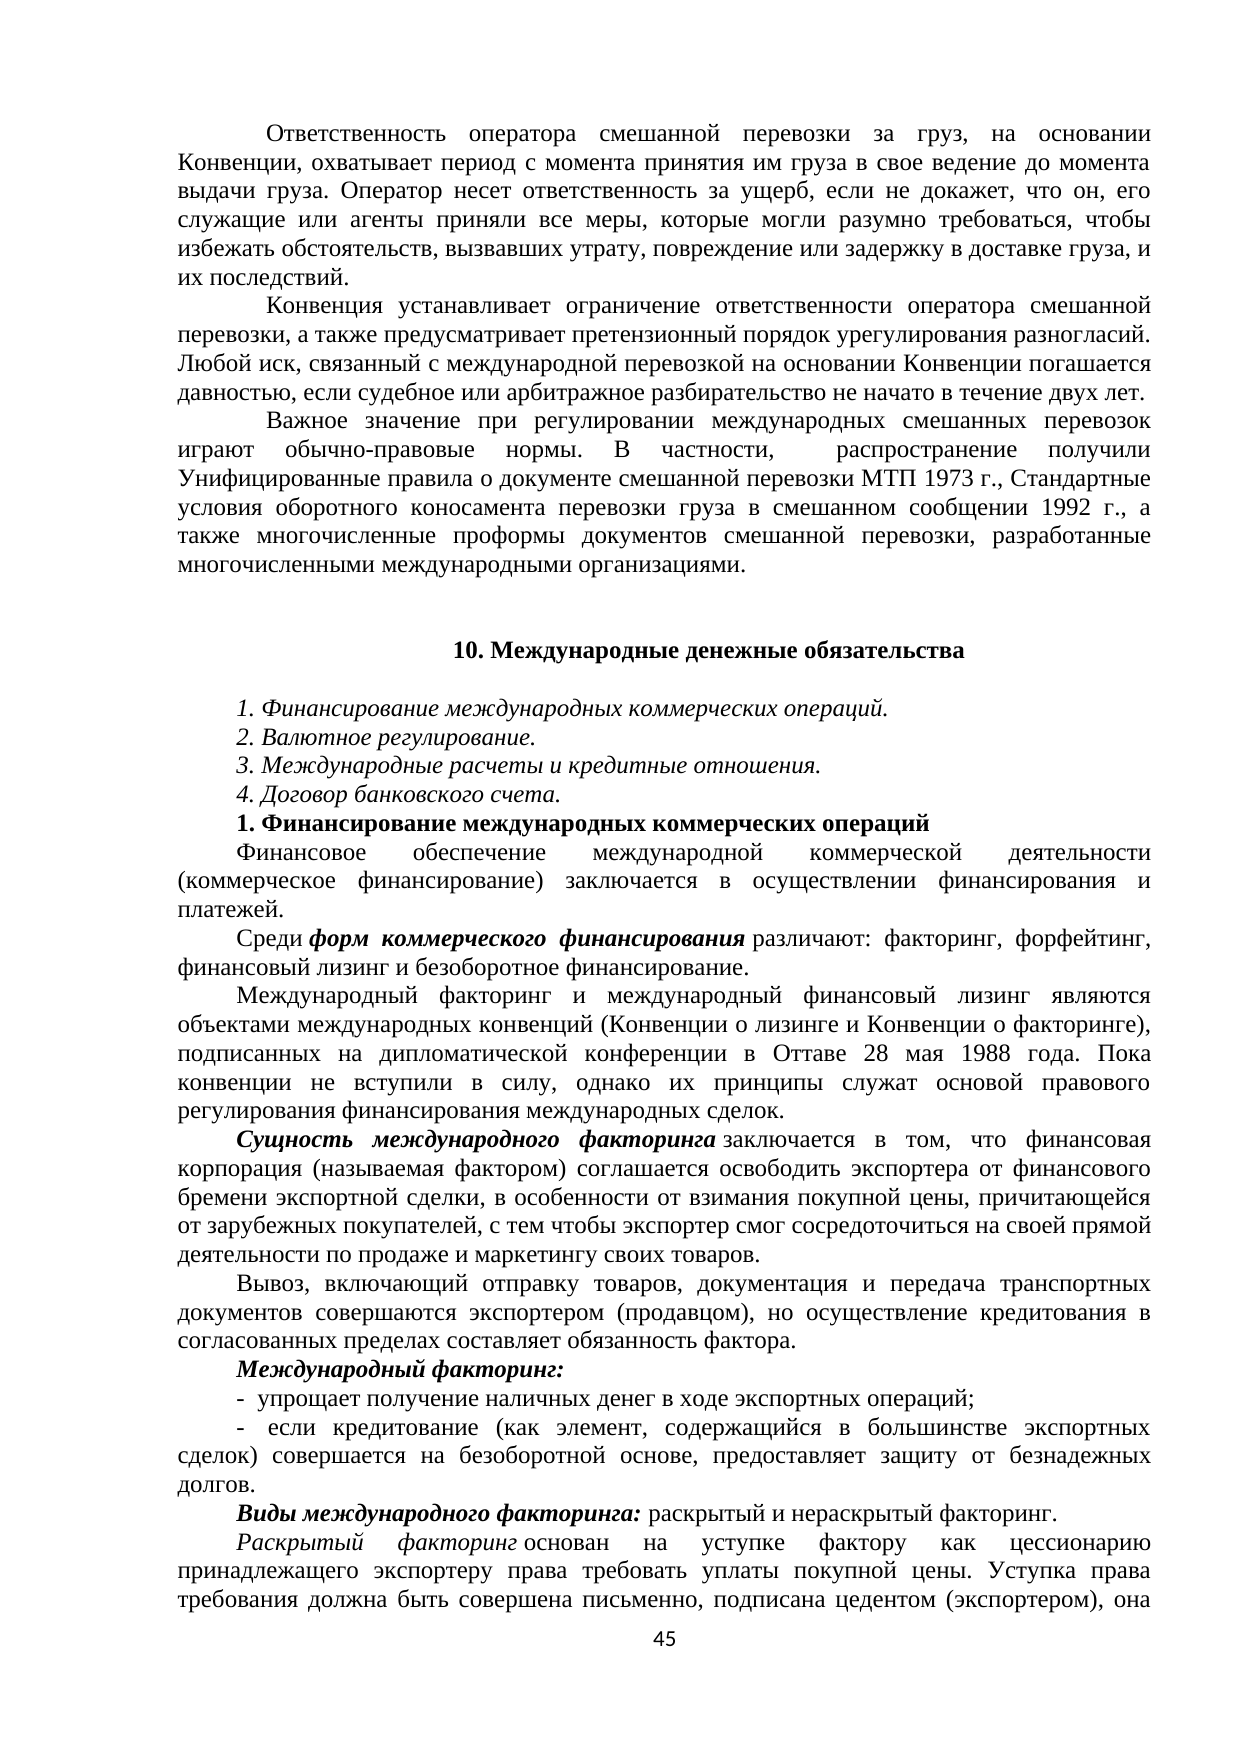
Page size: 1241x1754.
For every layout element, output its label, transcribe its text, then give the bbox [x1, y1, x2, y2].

text Финансовое обеспечение международной коммерческой деятельности (коммерческое финансирование) заключается в осуществлении финансирования и платежей. [177, 837, 1152, 923]
text Международный факторинг и международный финансовый лизинг являются объектами международных конвенций (Конвенции о лизинге и Конвенции о факторинге), подписанных на дипломатической конференции в Оттаве 28 мая 1988 года. Пока конвенции не вступили в силу, однако их принципы служат основой правового регулирования финансирования международных сделок. [177, 981, 1152, 1124]
text Ответственность оператора смешанной перевозки за груз, на основании Конвенции, охватывает период с момента принятия им груза в свое ведение до момента выдачи груза. Оператор несет ответственность за ущерб, если не докажет, что он, его служащие или агенты приняли все меры, которые могли разумно требоваться, чтобы избежать обстоятельств, вызвавших утрату, повреждение или задержку в доставке груза, и их последствий. [177, 118, 1152, 291]
text Среди форм коммерческого финансирования различают: факторинг, форфейтинг, финансовый лизинг и безоборотное финансирование. [177, 923, 1152, 981]
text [177, 1527, 1152, 1613]
text 2. Валютное регулирование. [177, 722, 1152, 751]
text Виды международного факторинга: раскрытый и нераскрытый факторинг. [177, 1498, 1152, 1527]
text - упрощает получение наличных денег в ходе экспортных операций; [177, 1383, 1152, 1412]
text 1. Финансирование международных коммерческих операций [177, 808, 1152, 837]
text Вывоз, включающий отправку товаров, документация и передача транспортных документов совершаются экспортером (продавцом), но осуществление кредитования в согласованных пределах составляет обязанность фактора. [177, 1268, 1152, 1354]
text 1. Финансирование международных коммерческих операций. [177, 693, 1152, 722]
text - если кредитование (как элемент, содержащийся в большинстве экспортных сделок) совершается на безоборотной основе, предоставляет защиту от безнадежных долгов. [177, 1412, 1152, 1498]
text Сущность международного факторинга заключается в том, что финансовая корпорация (называемая фактором) соглашается освободить экспортера от финансового бремени экспортной сделки, в особенности от взимания покупной цены, причитающейся от зарубежных покупателей, с тем чтобы экспортер смог сосредоточиться на своей прямой деятельности по продаже и маркетингу своих товаров. [177, 1124, 1152, 1268]
text 4. Договор банковского счета. [177, 779, 1152, 808]
text 3. Международные расчеты и кредитные отношения. [177, 751, 1152, 779]
text Международный факторинг: [177, 1354, 1152, 1383]
text 10. Международные денежные обязательства [177, 636, 1152, 664]
text Важное значение при регулировании международных смешанных перевозок играют обычно-правовые нормы. В частности, распространение получили Унифицированные правила о документе смешанной перевозки МТП 1973 г., Стандартные условия оборотного коносамента перевозки груза в смешанном сообщении 1992 г., а также многочисленные проформы документов смешанной перевозки, разработанные многочисленными международными организациями. [177, 406, 1152, 578]
text Конвенция устанавливает ограничение ответственности оператора смешанной перевозки, а также предусматривает претензионный порядок урегулирования разногласий. Любой иск, связанный с международной перевозкой на основании Конвенции погашается давностью, если судебное или арбитражное разбирательство не начато в течение двух лет. [177, 291, 1152, 406]
